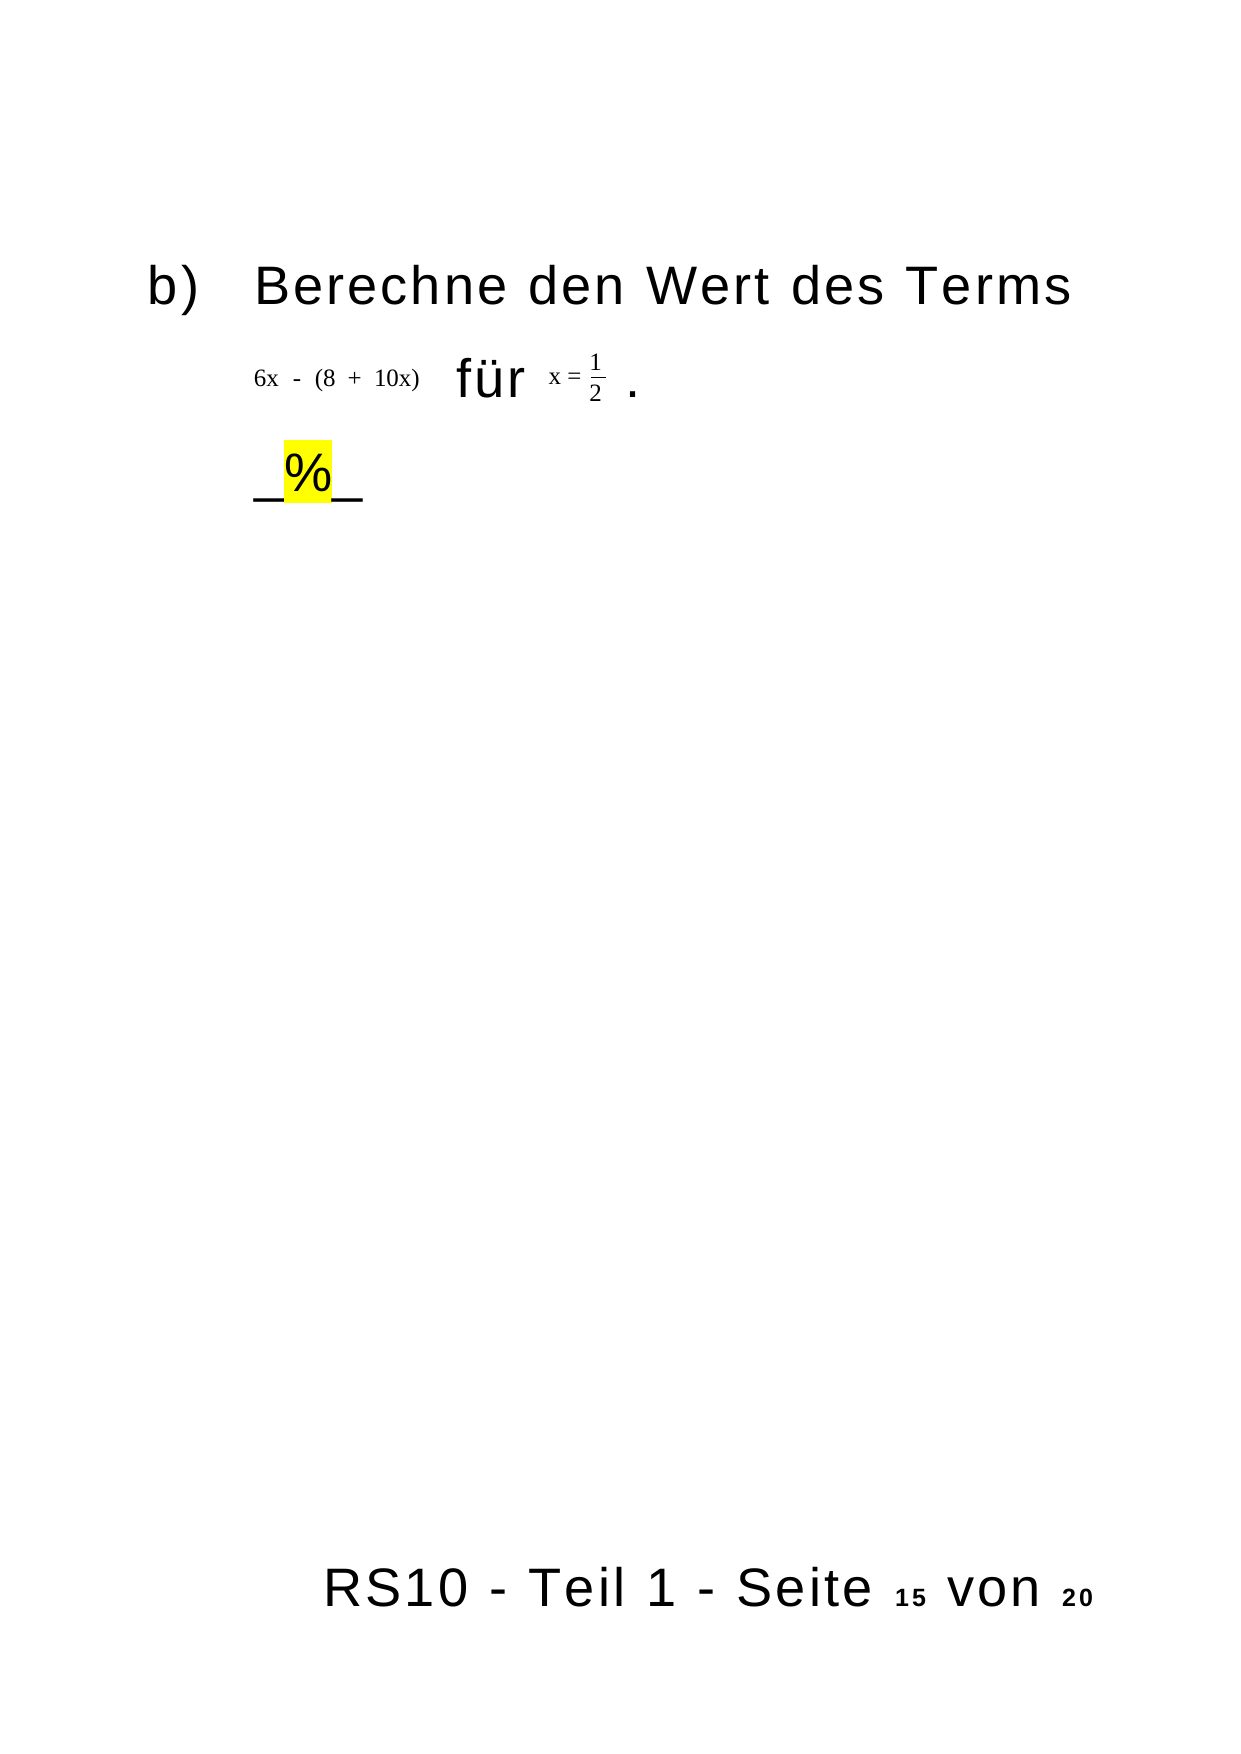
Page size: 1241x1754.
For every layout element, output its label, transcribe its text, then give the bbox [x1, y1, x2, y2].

list b) Berechne den Wert des Terms für . _%_ [148, 253, 1093, 503]
